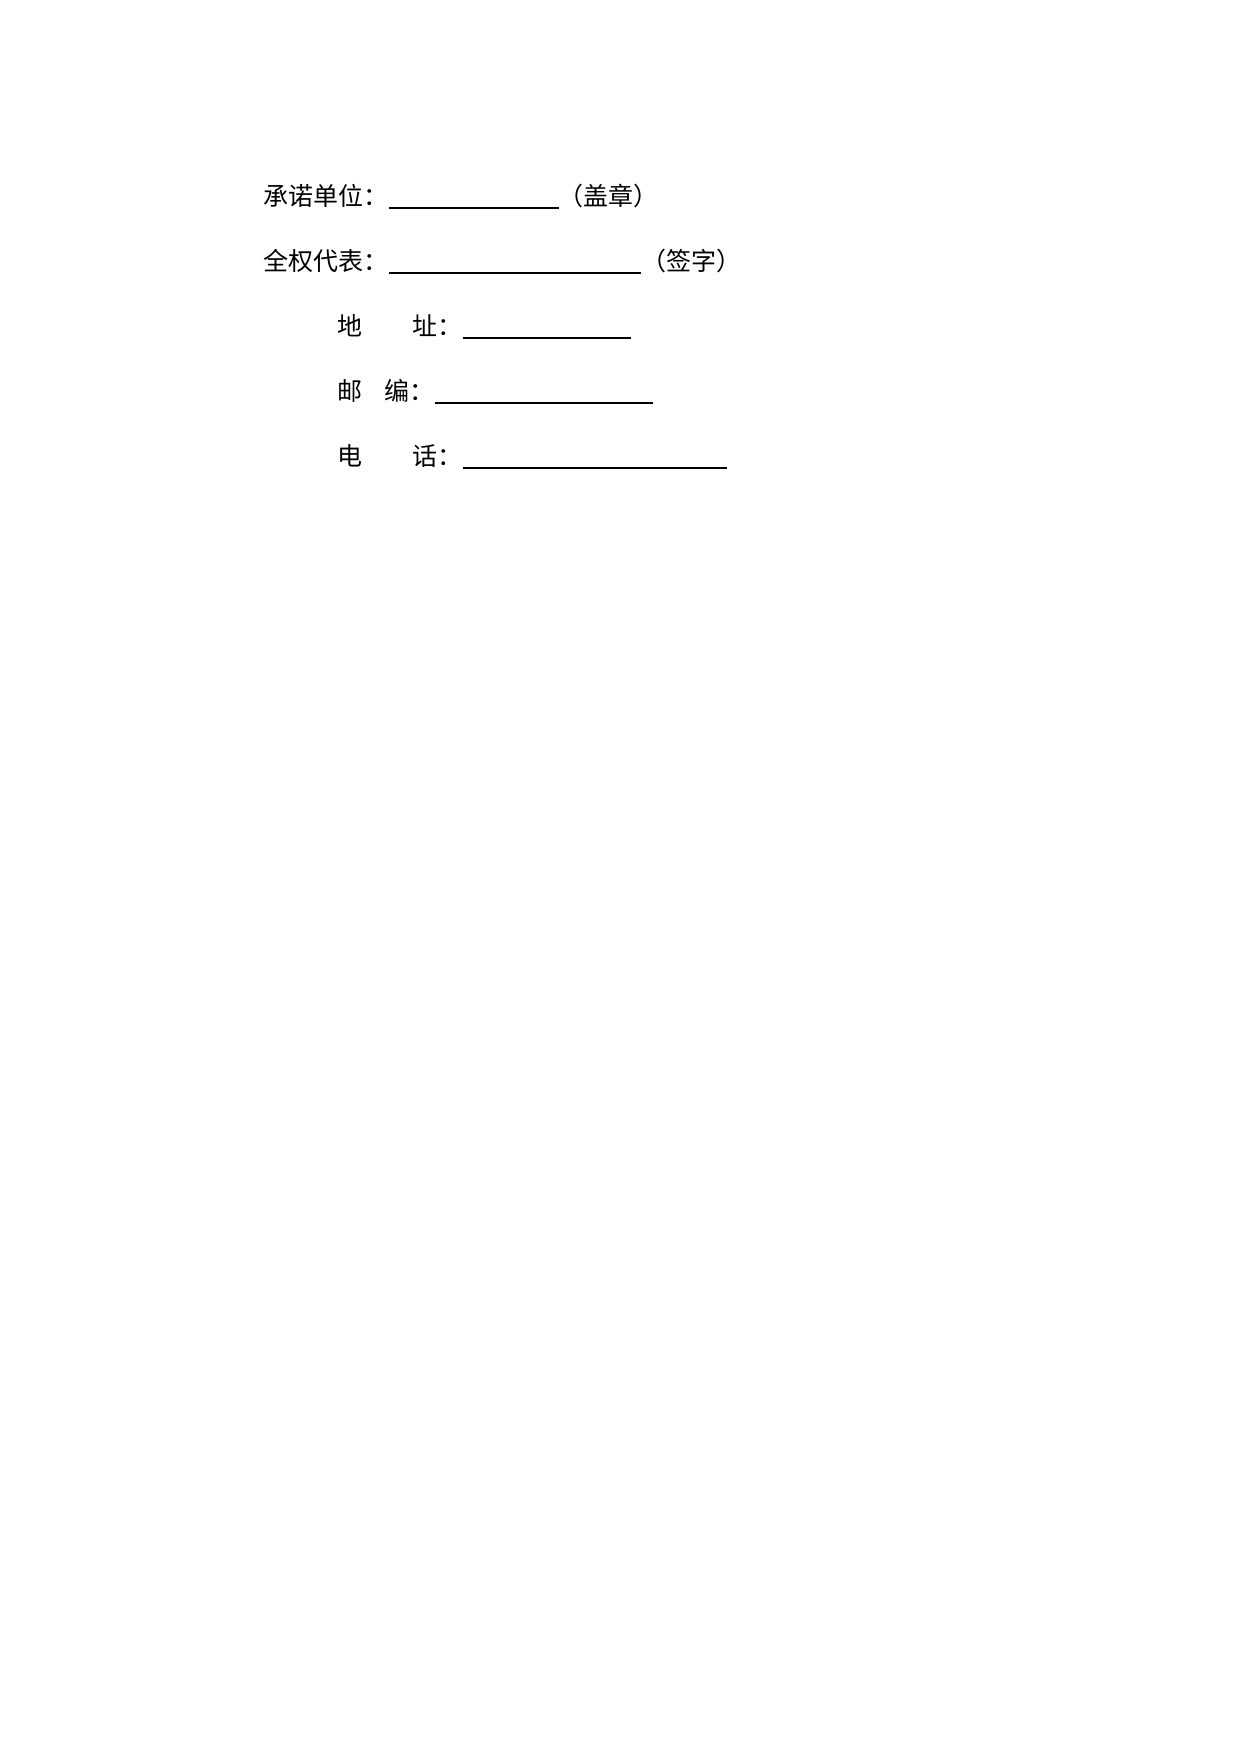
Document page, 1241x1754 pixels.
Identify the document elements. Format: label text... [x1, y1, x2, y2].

text 电 话： [187, 422, 1053, 487]
text 承诺单位： （盖章） [187, 162, 1053, 227]
text 邮 编： [187, 357, 1053, 422]
text 地 址： [187, 292, 1053, 357]
text 全权代表： （签字） [187, 227, 1053, 292]
